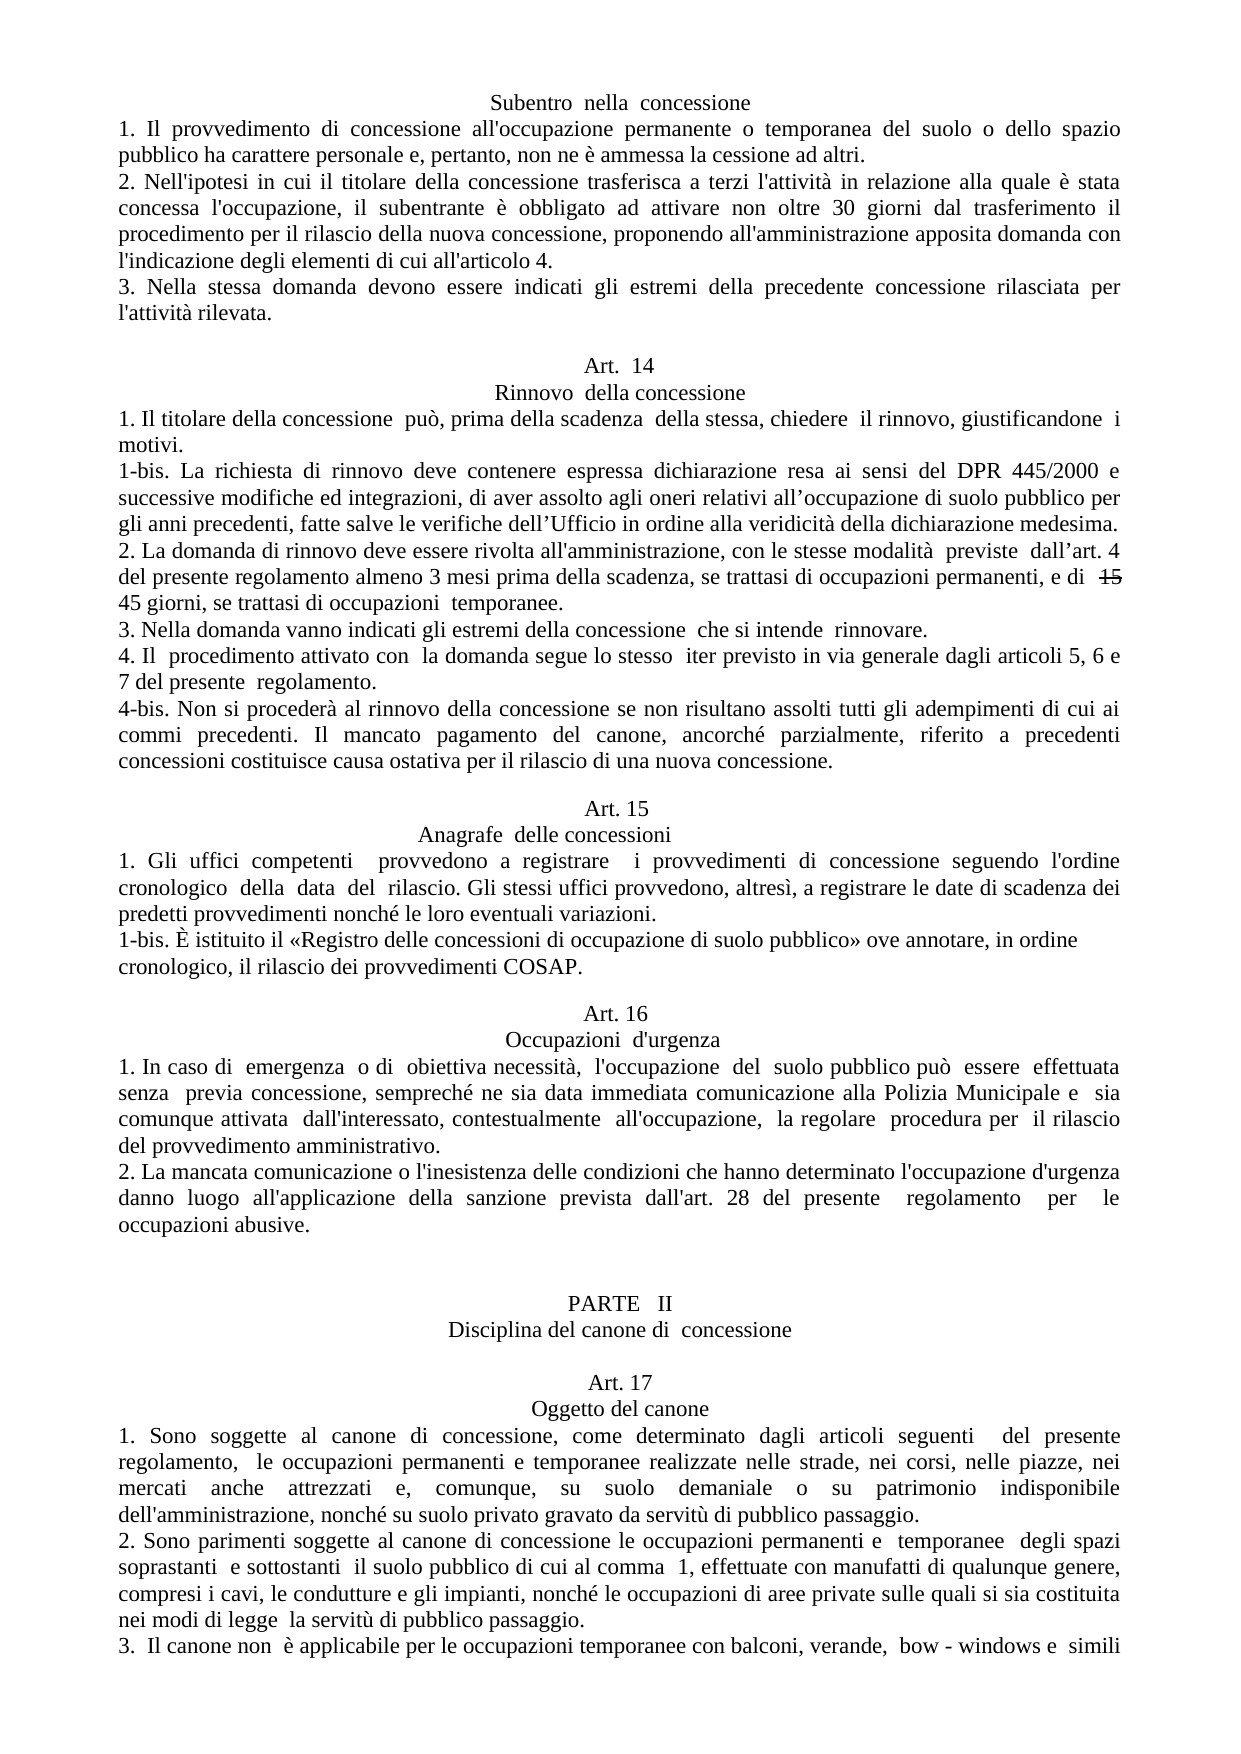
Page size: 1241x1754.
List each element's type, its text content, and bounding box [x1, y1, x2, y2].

text 1. Il titolare della concessione può, prima della scadenza della stessa, chiedere il rinnovo, giustificandone i motivi. [118, 405, 1122, 458]
text 1. Sono soggette al canone di concessione, come determinato dagli articoli seguenti del presente regolamento, le occupazioni permanenti e temporanee realizzate nelle strade, nei corsi, nelle piazze, nei mercati anche attrezzati e, comunque, su suolo demaniale o su patrimonio indisponibile dell'amministrazione, nonché su suolo privato gravato da servitù di pubblico passaggio. [118, 1422, 1122, 1527]
text Rinnovo della concessione [118, 378, 1122, 405]
text Disciplina del canone di concessione [118, 1316, 1122, 1343]
text Art. 17 [118, 1369, 1122, 1395]
text Art. 14 [118, 352, 1122, 378]
text Anagrafe delle concessioni [118, 821, 1122, 847]
text 2. La domanda di rinnovo deve essere rivolta all'amministrazione, con le stesse modalità previste dall’art. 4 del presente regolamento almeno 3 mesi prima della scadenza, se trattasi di occupazioni permanenti, e di 15 45 giorni, se trattasi di occupazioni temporanee. [118, 537, 1122, 616]
text Subentro nella concessione [118, 89, 1122, 115]
text 2. La mancata comunicazione o l'inesistenza delle condizioni che hanno determinato l'occupazione d'urgenza danno luogo all'applicazione della sanzione prevista dall'art. 28 del presente regolamento per le occupazioni abusive. [118, 1158, 1122, 1237]
text PARTE II [118, 1290, 1122, 1316]
text Art. 16 [118, 1000, 1122, 1026]
text 1-bis. La richiesta di rinnovo deve contenere espressa dichiarazione resa ai sensi del DPR 445/2000 e successive modifiche ed integrazioni, di aver assolto agli oneri relativi all’occupazione di suolo pubblico per gli anni precedenti, fatte salve le verifiche dell’Ufficio in ordine alla veridicità della dichiarazione medesima. [118, 458, 1122, 537]
text 1-bis. È istituito il «Registro delle concessioni di occupazione di suolo pubblico» ove annotare, in ordine cronologico, il rilascio dei provvedimenti COSAP. [118, 926, 1122, 979]
text 4-bis. Non si procederà al rinnovo della concessione se non risultano assolti tutti gli adempimenti di cui ai commi precedenti. Il mancato pagamento del canone, ancorché parzialmente, riferito a precedenti concessioni costituisce causa ostativa per il rilascio di una nuova concessione. [118, 695, 1122, 774]
text Art. 15 [118, 795, 1122, 821]
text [118, 1632, 1122, 1659]
text Oggetto del canone [118, 1395, 1122, 1422]
text 1. In caso di emergenza o di obiettiva necessità, l'occupazione del suolo pubblico può essere effettuata senza previa concessione, sempreché ne sia data immediata comunicazione alla Polizia Municipale e sia comunque attivata dall'interessato, contestualmente all'occupazione, la regolare procedura per il rilascio del provvedimento amministrativo. [118, 1053, 1122, 1158]
text 1. Gli uffici competenti provvedono a registrare i provvedimenti di concessione seguendo l'ordine cronologico della data del rilascio. Gli stessi uffici provvedono, altresì, a registrare le date di scadenza dei predetti provvedimenti nonché le loro eventuali variazioni. [118, 847, 1122, 926]
text 3. Nella stessa domanda devono essere indicati gli estremi della precedente concessione rilasciata per l'attività rilevata. [118, 273, 1122, 326]
text 1. Il provvedimento di concessione all'occupazione permanente o temporanea del suolo o dello spazio pubblico ha carattere personale e, pertanto, non ne è ammessa la cessione ad altri. [118, 115, 1122, 168]
text 2. Sono parimenti soggette al canone di concessione le occupazioni permanenti e temporanee degli spazi soprastanti e sottostanti il suolo pubblico di cui al comma 1, effettuate con manufatti di qualunque genere, compresi i cavi, le condutture e gli impianti, nonché le occupazioni di aree private sulle quali si sia costituita nei modi di legge la servitù di pubblico passaggio. [118, 1527, 1122, 1632]
text Occupazioni d'urgenza [118, 1026, 1122, 1053]
text 4. Il procedimento attivato con la domanda segue lo stesso iter previsto in via generale dagli articoli 5, 6 e 7 del presente regolamento. [118, 642, 1122, 695]
text 2. Nell'ipotesi in cui il titolare della concessione trasferisca a terzi l'attività in relazione alla quale è stata concessa l'occupazione, il subentrante è obbligato ad attivare non oltre 30 giorni dal trasferimento il procedimento per il rilascio della nuova concessione, proponendo all'amministrazione apposita domanda con l'indicazione degli elementi di cui all'articolo 4. [118, 168, 1122, 273]
text 3. Nella domanda vanno indicati gli estremi della concessione che si intende rinnovare. [118, 616, 1122, 642]
